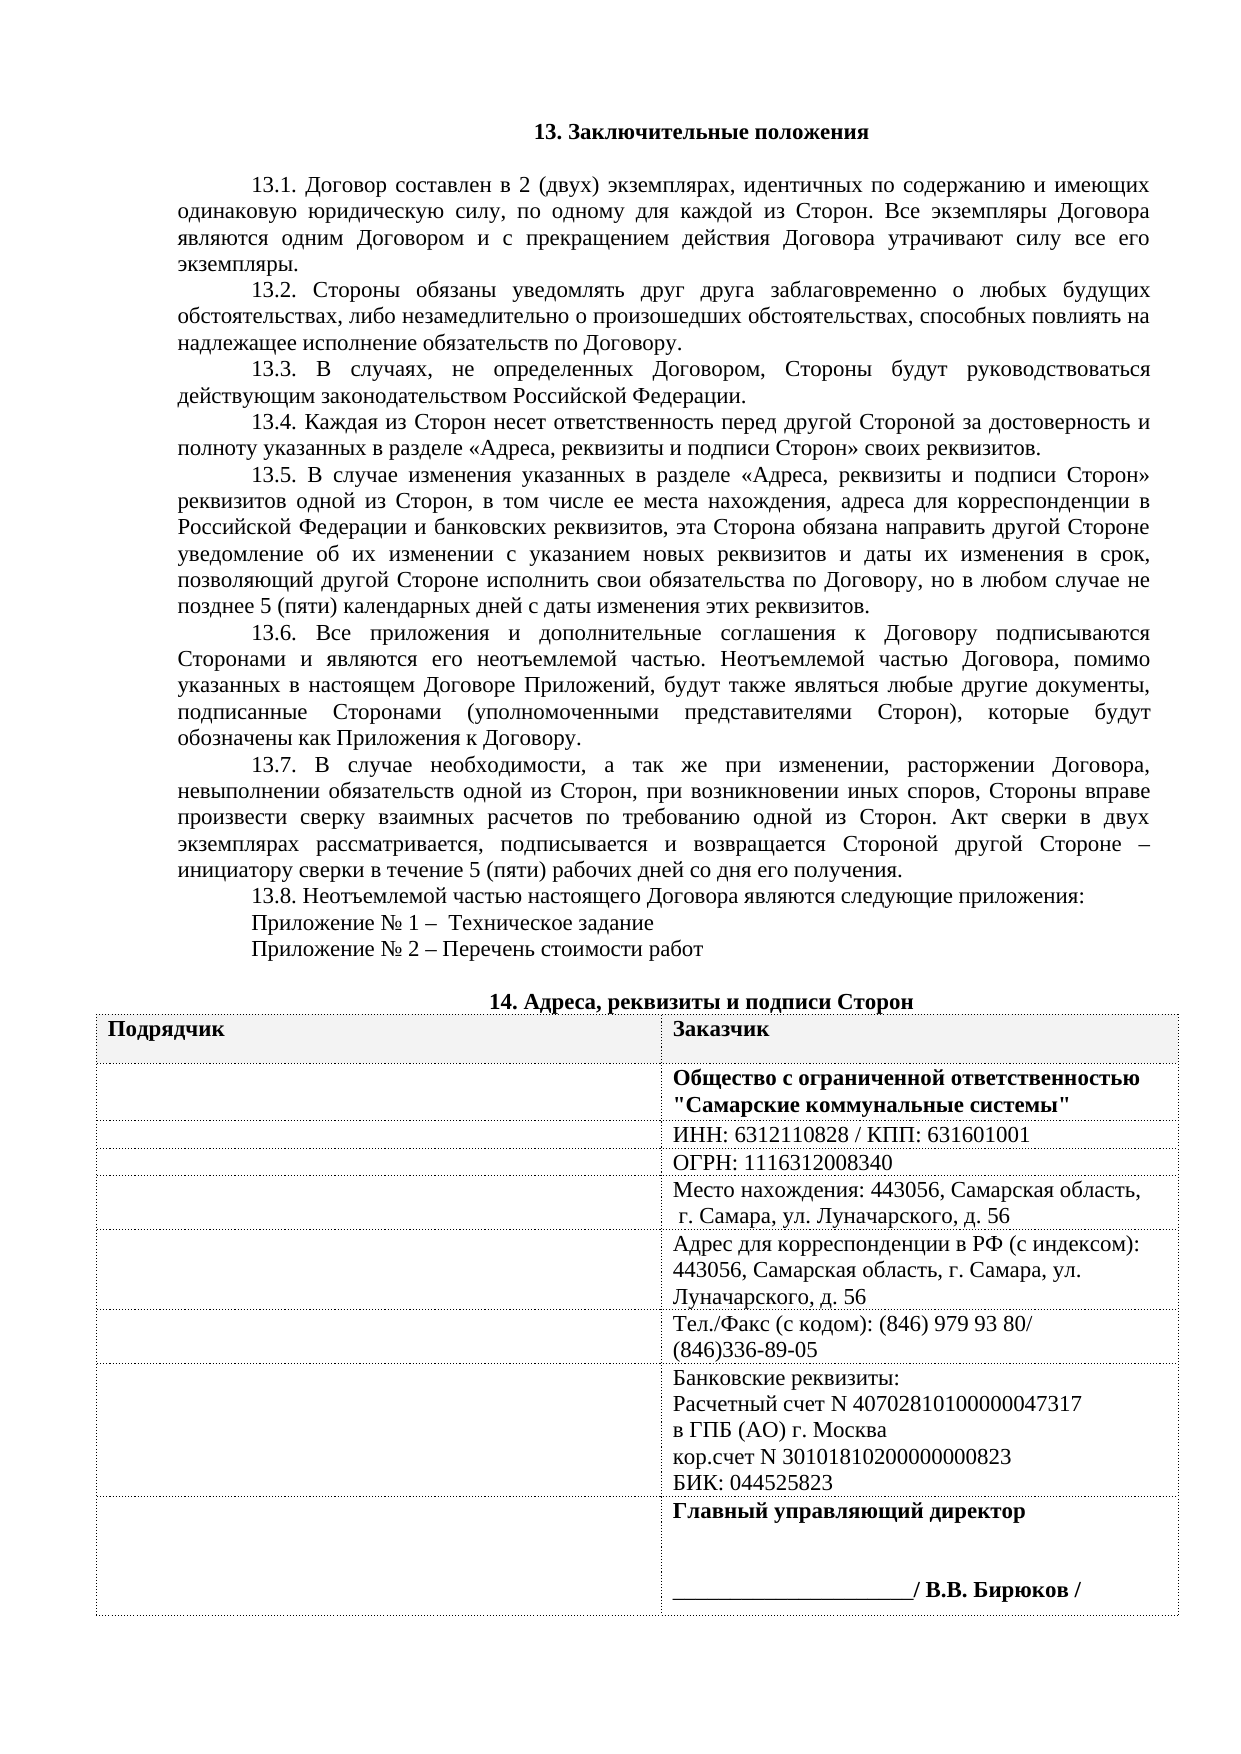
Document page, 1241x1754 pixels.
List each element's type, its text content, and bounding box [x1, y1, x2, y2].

text 14. Адреса, реквизиты и подписи Сторон [177, 988, 1152, 1014]
table_cell [96, 1148, 661, 1175]
text 13.7. В случае необходимости, а так же при изменении, расторжении Договора, невыполнении обязательств одной из Сторон, при возникновении иных споров, Стороны вправе произвести сверку взаимных расчетов по требованию одной из Сторон. Акт сверки в двух экземплярах рассматривается, подписывается и возвращается Стороной другой Стороне – инициатору сверки в течение 5 (пяти) рабочих дней со дня его получения. [177, 751, 1152, 882]
text 13.5. В случае изменения указанных в разделе «Адреса, реквизиты и подписи Сторон» реквизитов одной из Сторон, в том числе ее места нахождения, адреса для корреспонденции в Российской Федерации и банковских реквизитов, эта Сторона обязана направить другой Стороне уведомление об их изменении с указанием новых реквизитов и даты их изменения в срок, позволяющий другой Стороне исполнить свои обязательства по Договору, но в любом случае не позднее 5 (пяти) календарных дней с даты изменения этих реквизитов. [177, 461, 1152, 619]
table_cell Место нахождения: 443056, Самарская область, г. Самара, ул. Луначарского, д. 56 [661, 1175, 1178, 1229]
table_cell [96, 1175, 661, 1229]
table_cell ОГРН: 1116312008340 [661, 1148, 1178, 1175]
table_cell [96, 1309, 661, 1363]
text 13.4. Каждая из Сторон несет ответственность перед другой Стороной за достоверность и полноту указанных в разделе «Адреса, реквизиты и подписи Сторон» своих реквизитов. [177, 408, 1152, 461]
table_cell [96, 1363, 661, 1496]
text Приложение № 2 – Перечень стоимости работ [177, 935, 1152, 961]
table_cell [96, 1120, 661, 1148]
text 13.1. Договор составлен в 2 (двух) экземплярах, идентичных по содержанию и имеющих одинаковую юридическую силу, по одному для каждой из Сторон. Все экземпляры Договора являются одним Договором и с прекращением действия Договора утрачивают силу все его экземпляры. [177, 171, 1152, 276]
table_cell Общество с ограниченной ответственностью "Самарские коммунальные системы" [661, 1063, 1178, 1120]
table_header Заказчик [661, 1014, 1178, 1063]
text 13.3. В случаях, не определенных Договором, Стороны будут руководствоваться действующим законодательством Российской Федерации. [177, 355, 1152, 408]
text 13.6. Все приложения и дополнительные соглашения к Договору подписываются Сторонами и являются его неотъемлемой частью. Неотъемлемой частью Договора, помимо указанных в настоящем Договоре Приложений, будут также являться любые другие документы, подписанные Сторонами (уполномоченными представителями Сторон), которые будут обозначены как Приложения к Договору. [177, 619, 1152, 751]
table_cell Тел./Факс (с кодом): (846) 979 93 80/ (846)336-89-05 [661, 1309, 1178, 1363]
table_cell Банковские реквизиты: Расчетный счет N 40702810100000047317 в ГПБ (АО) г. Москва кор.счет N 30101810200000000823 БИК: 044525823 [661, 1363, 1178, 1496]
table_header Подрядчик [96, 1014, 661, 1063]
text 13.8. Неотъемлемой частью настоящего Договора являются следующие приложения: [177, 882, 1152, 909]
table_cell [96, 1229, 661, 1309]
text 13. Заключительные положения [177, 118, 1152, 144]
text Приложение № 1 – Техническое задание [177, 909, 1152, 935]
table_cell [96, 1063, 661, 1120]
text 13.2. Стороны обязаны уведомлять друг друга заблаговременно о любых будущих обстоятельствах, либо незамедлительно о произошедших обстоятельствах, способных повлиять на надлежащее исполнение обязательств по Договору. [177, 276, 1152, 355]
table_cell Адрес для корреспонденции в РФ (с индексом): 443056, Самарская область, г. Самара, ул. Луначарского, д. 56 [661, 1229, 1178, 1309]
table_cell [96, 1496, 661, 1615]
table_cell Главный управляющий директор _____________________/ В.В. Бирюков / [661, 1496, 1178, 1615]
table_cell ИНН: 6312110828 / КПП: 631601001 [661, 1120, 1178, 1148]
